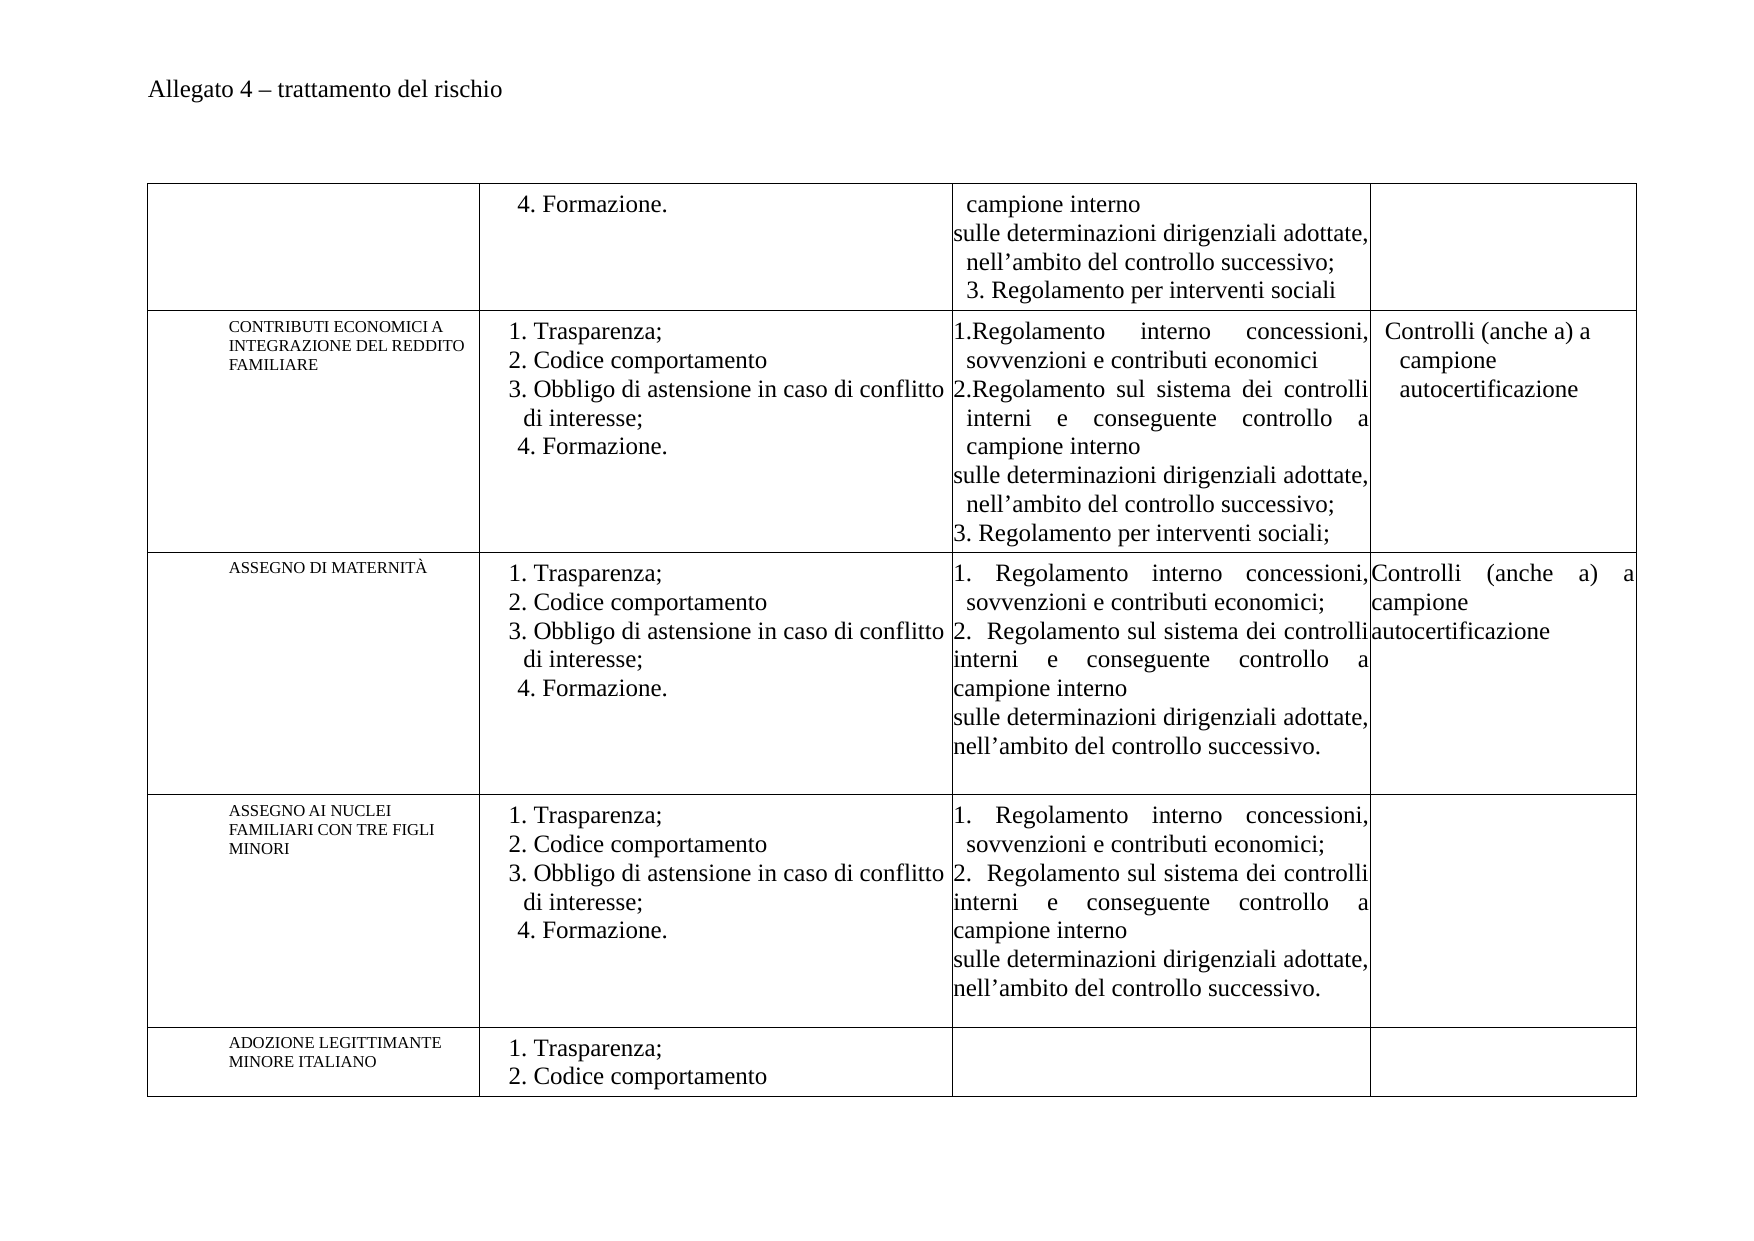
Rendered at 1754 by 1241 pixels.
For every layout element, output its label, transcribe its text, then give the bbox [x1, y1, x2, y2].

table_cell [480, 1028, 952, 1096]
table_cell Controlli (anche a) a campione autocertificazione [1371, 311, 1636, 552]
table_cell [1371, 184, 1636, 310]
table_cell CONTRIBUTI ECONOMICI A INTEGRAZIONE DEL REDDITO FAMILIARE [148, 311, 479, 552]
table_cell [1371, 795, 1636, 1026]
table_cell [1371, 1028, 1636, 1096]
table_cell 1.Regolamento interno concessioni, sovvenzioni e contributi economici 2.Regolamento sul sistema dei controlli interni e conseguente controllo a campione interno sulle determinazioni dirigenziali adottate, nell’ambito del controllo successivo; 3. Regolamento per interventi sociali; [953, 311, 1370, 552]
table_cell 1. Regolamento interno concessioni, sovvenzioni e contributi economici; 2. Regolamento sul sistema dei controlli interni e conseguente controllo a campione interno sulle determinazioni dirigenziali adottate, nell’ambito del controllo successivo. [953, 553, 1370, 794]
table_cell 1. Trasparenza; 2. Codice comportamento 3. Obbligo di astensione in caso di conflitto di interesse; 4. Formazione. [480, 553, 952, 794]
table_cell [148, 184, 479, 310]
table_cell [953, 184, 1370, 310]
table_cell 1. Regolamento interno concessioni, sovvenzioni e contributi economici; 2. Regolamento sul sistema dei controlli interni e conseguente controllo a campione interno sulle determinazioni dirigenziali adottate, nell’ambito del controllo successivo. [953, 795, 1370, 1026]
table_cell [953, 1028, 1370, 1096]
table_cell ASSEGNO DI MATERNITÀ [148, 553, 479, 794]
table_cell ASSEGNO AI NUCLEI FAMILIARI CON TRE FIGLI MINORI [148, 795, 479, 1026]
table_cell Controlli (anche a) a campione autocertificazione [1371, 553, 1636, 794]
table_cell 1. Trasparenza; 2. Codice comportamento 3. Obbligo di astensione in caso di conflitto di interesse; 4. Formazione. [480, 795, 952, 1026]
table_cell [480, 184, 952, 310]
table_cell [148, 1028, 479, 1096]
table_cell 1. Trasparenza; 2. Codice comportamento 3. Obbligo di astensione in caso di conflitto di interesse; 4. Formazione. [480, 311, 952, 552]
